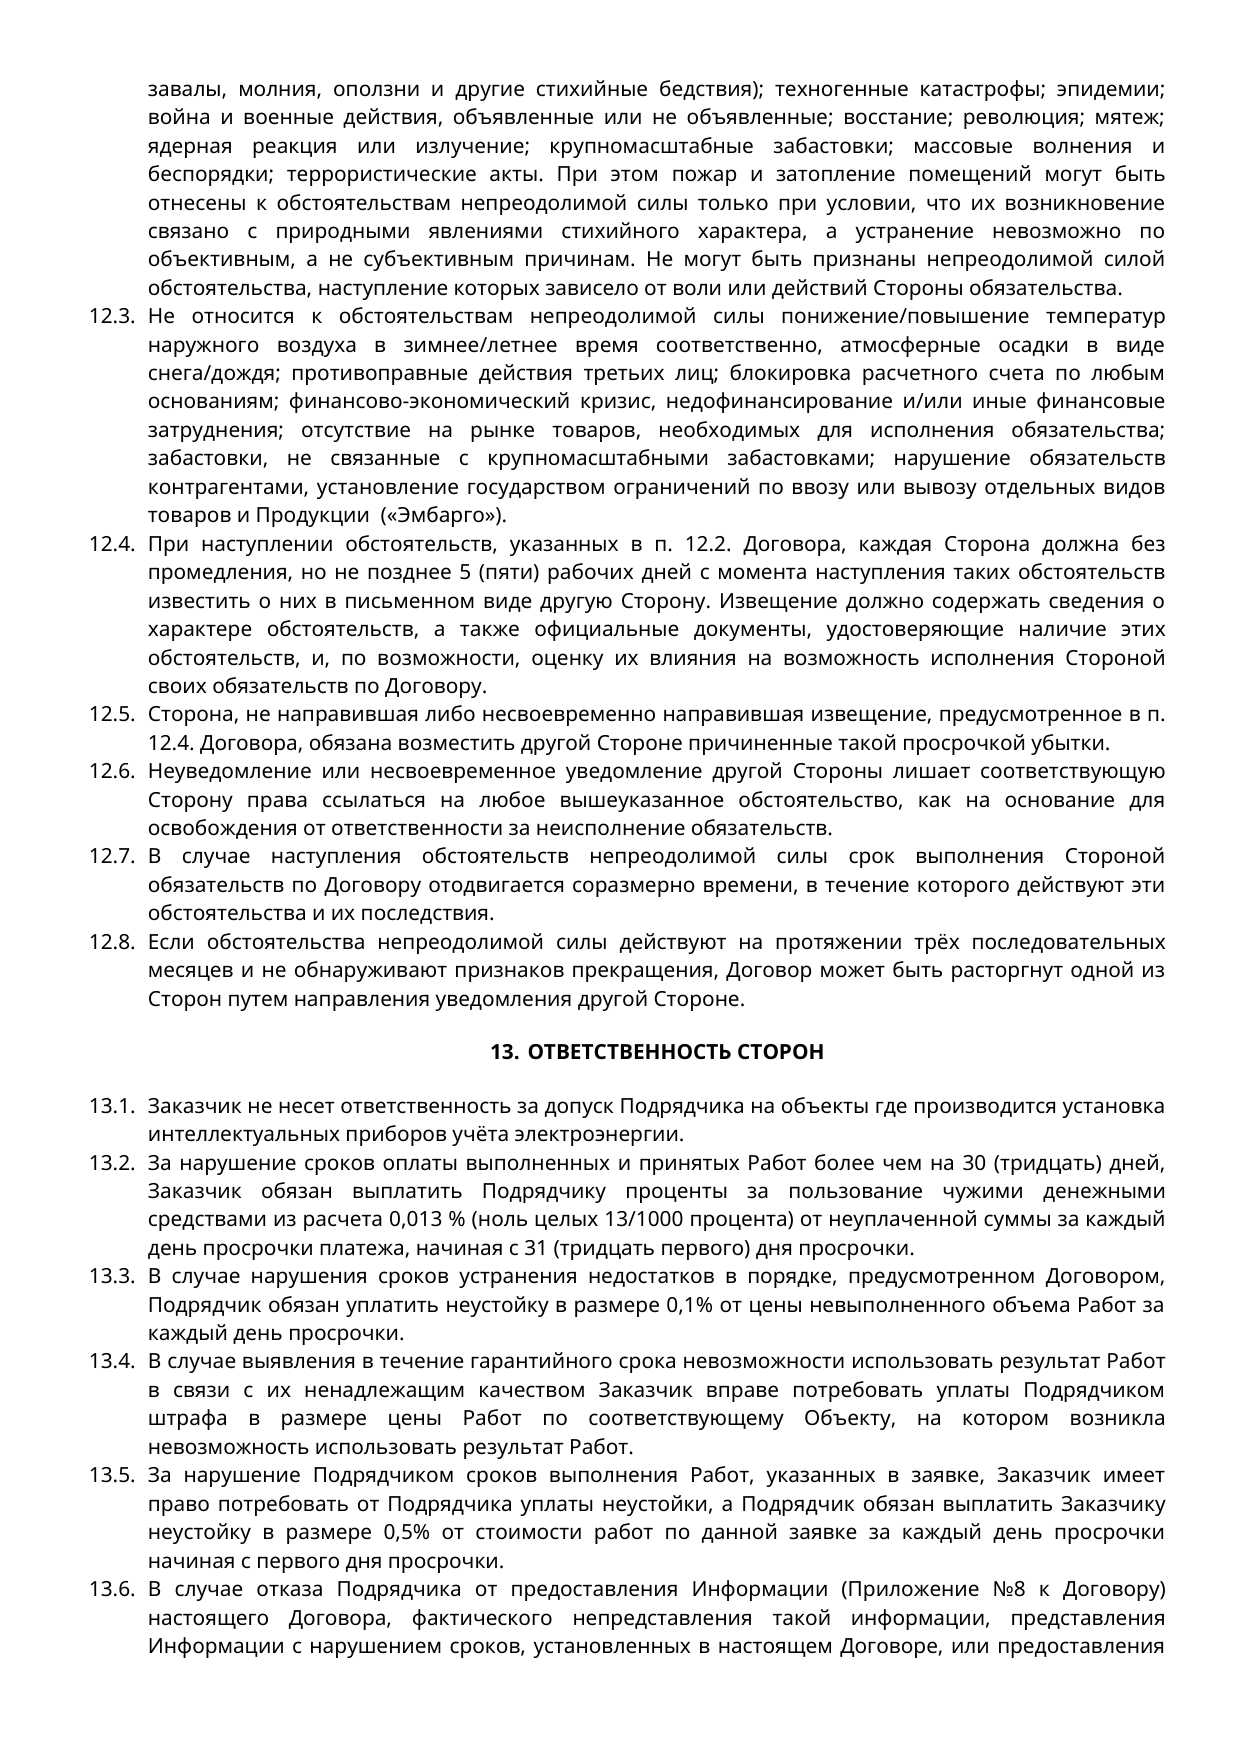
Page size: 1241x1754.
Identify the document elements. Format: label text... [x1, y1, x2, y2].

list Если обстоятельства непреодолимой силы действуют на протяжении трёх последовательных месяцев и не обнаруживают признаков прекращения, Договор может быть расторгнут одной из Сторон путем направления уведомления другой Стороне. [89, 927, 1167, 1012]
list При наступлении обстоятельств, указанных в п. 12.2. Договора, каждая Сторона должна без промедления, но не позднее 5 (пяти) рабочих дней с момента наступления таких обстоятельств известить о них в письменном виде другую Сторону. Извещение должно содержать сведения о характере обстоятельств, а также официальные документы, удостоверяющие наличие этих обстоятельств, и, по возможности, оценку их влияния на возможность исполнения Стороной своих обязательств по Договору. [89, 529, 1167, 699]
list Сторона, не направившая либо несвоевременно направившая извещение, предусмотренное в п. 12.4. Договора, обязана возместить другой Стороне причиненные такой просрочкой убытки. [89, 699, 1167, 756]
list Заказчик не несет ответственность за допуск Подрядчика на объекты где производится установка интеллектуальных приборов учёта электроэнергии. [89, 1091, 1167, 1148]
subtitle ОТВЕТСТВЕННОСТЬ СТОРОН [148, 1037, 1167, 1066]
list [89, 74, 1167, 301]
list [89, 1574, 1167, 1659]
list За нарушение Подрядчиком сроков выполнения Работ, указанных в заявке, Заказчик имеет право потребовать от Подрядчика уплаты неустойки, а Подрядчик обязан выплатить Заказчику неустойку в размере 0,5% от стоимости работ по данной заявке за каждый день просрочки начиная с первого дня просрочки. [89, 1460, 1167, 1574]
list В случае выявления в течение гарантийного срока невозможности использовать результат Работ в связи с их ненадлежащим качеством Заказчик вправе потребовать уплаты Подрядчиком штрафа в размере цены Работ по соответствующему Объекту, на котором возникла невозможность использовать результат Работ. [89, 1347, 1167, 1460]
list Неуведомление или несвоевременное уведомление другой Стороны лишает соответствующую Сторону права ссылаться на любое вышеуказанное обстоятельство, как на основание для освобождения от ответственности за неисполнение обязательств. [89, 756, 1167, 842]
list В случае нарушения сроков устранения недостатков в порядке, предусмотренном Договором, Подрядчик обязан уплатить неустойку в размере 0,1% от цены невыполненного объема Работ за каждый день просрочки. [89, 1261, 1167, 1347]
list За нарушение сроков оплаты выполненных и принятых Работ более чем на 30 (тридцать) дней, Заказчик обязан выплатить Подрядчику проценты за пользование чужими денежными средствами из расчета 0,013 % (ноль целых 13/1000 процента) от неуплаченной суммы за каждый день просрочки платежа, начиная с 31 (тридцать первого) дня просрочки. [89, 1148, 1167, 1261]
list Не относится к обстоятельствам непреодолимой силы понижение/повышение температур наружного воздуха в зимнее/летнее время соответственно, атмосферные осадки в виде снега/дождя; противоправные действия третьих лиц; блокировка расчетного счета по любым основаниям; финансово-экономический кризис, недофинансирование и/или иные финансовые затруднения; отсутствие на рынке товаров, необходимых для исполнения обязательства; забастовки, не связанные с крупномасштабными забастовками; нарушение обязательств контрагентами, установление государством ограничений по ввозу или вывозу отдельных видов товаров и Продукции («Эмбарго»). [89, 301, 1167, 529]
list В случае наступления обстоятельств непреодолимой силы срок выполнения Стороной обязательств по Договору отодвигается соразмерно времени, в течение которого действуют эти обстоятельства и их последствия. [89, 842, 1167, 927]
